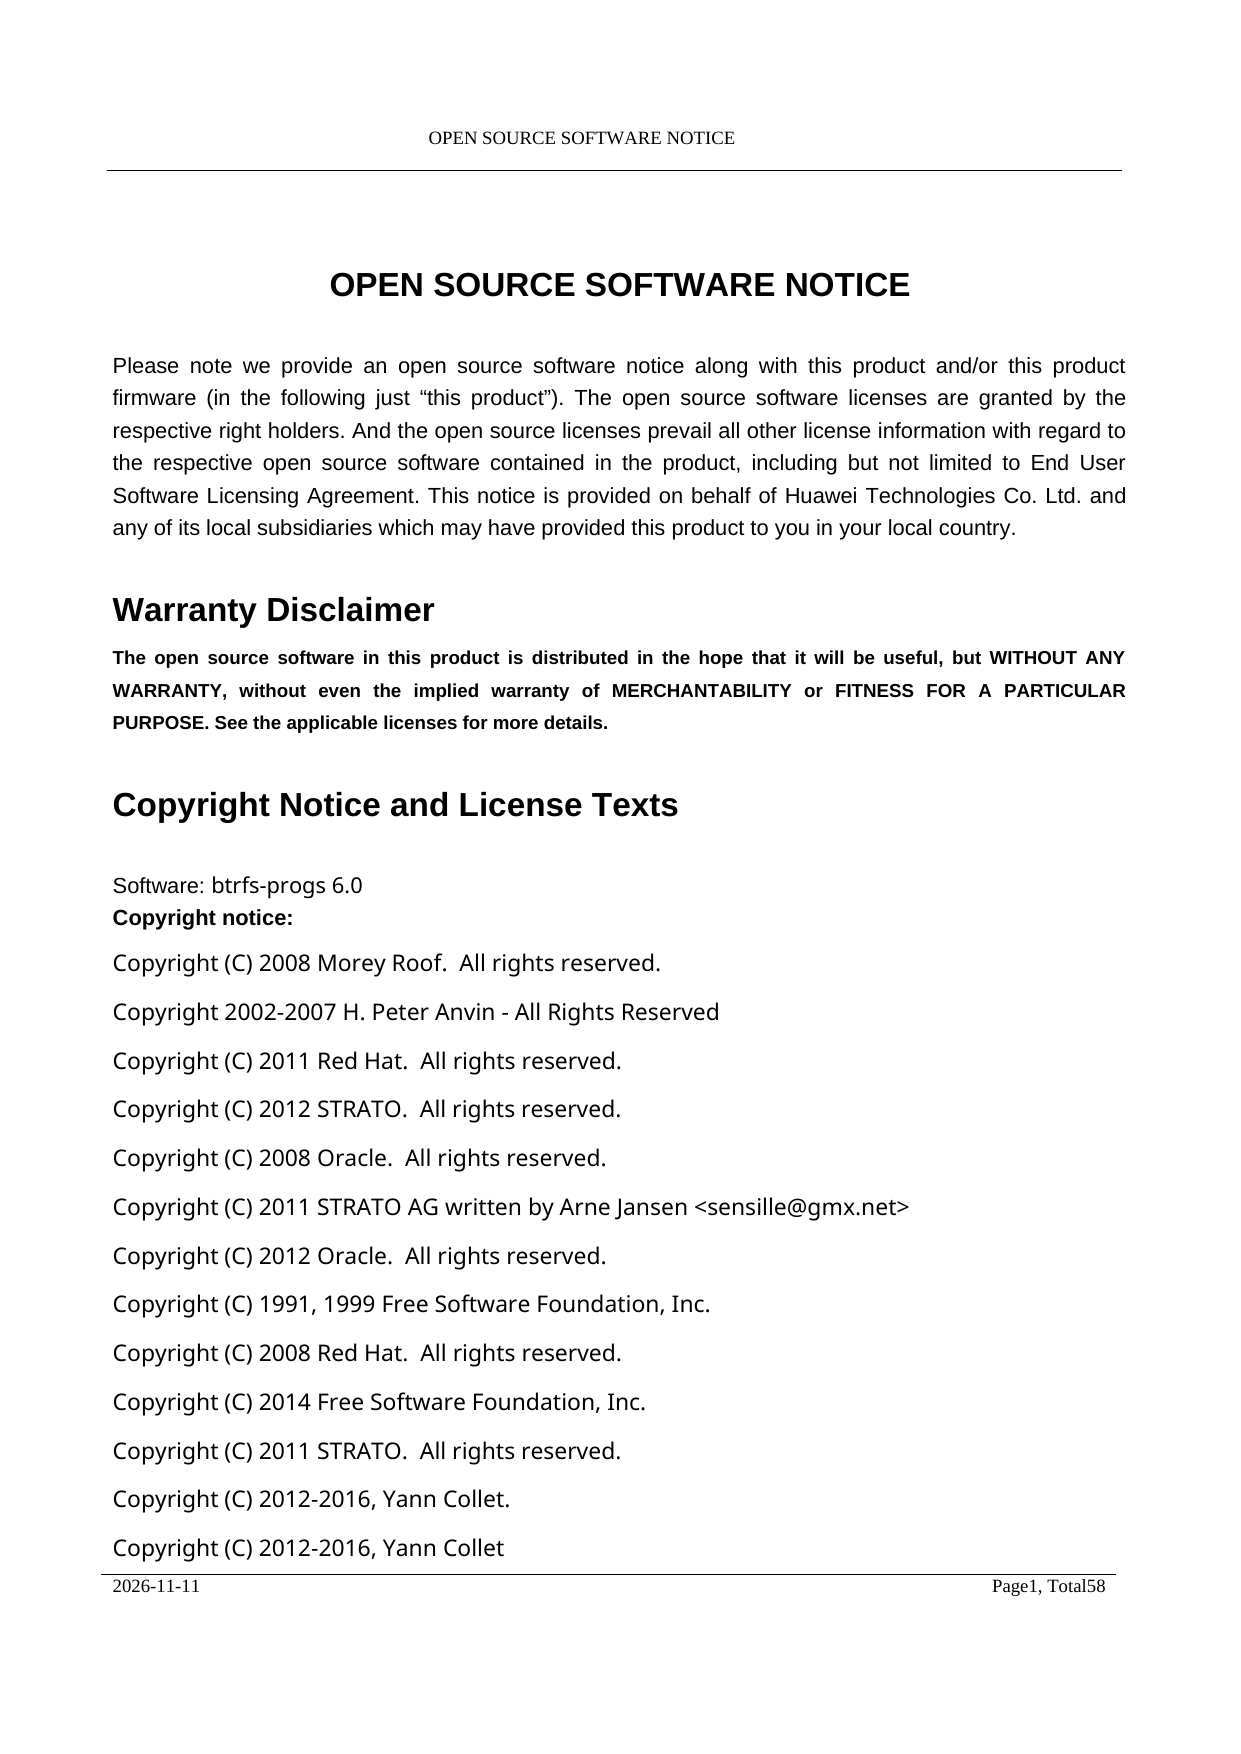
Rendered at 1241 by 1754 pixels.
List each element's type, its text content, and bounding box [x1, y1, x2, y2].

text Please note we provide an open source software notice along with this product and/or this product firmware (in the following just “this product”). The open source software licenses are granted by the respective right holders. And the open source licenses prevail all other license information with regard to the respective open source software contained in the product, including but not limited to End User Software Licensing Agreement. This notice is provided on behalf of Huawei Technologies Co. Ltd. and any of its local subsidiaries which may have provided this product to you in your local country. [112, 349, 1128, 544]
text Software: btrfs-progs 6.0 [112, 869, 1128, 901]
text Copyright notice: [112, 901, 1128, 934]
text Copyright Notice and License Texts [112, 771, 1128, 836]
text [112, 947, 1128, 1564]
text Warranty Disclaimer [112, 576, 1128, 641]
text OPEN SOURCE SOFTWARE NOTICE [112, 251, 1128, 316]
text The open source software in this product is distributed in the hope that it will be useful, but WITHOUT ANY WARRANTY, without even the implied warranty of MERCHANTABILITY or FITNESS FOR A PARTICULAR PURPOSE. See the applicable licenses for more details. [112, 641, 1128, 739]
